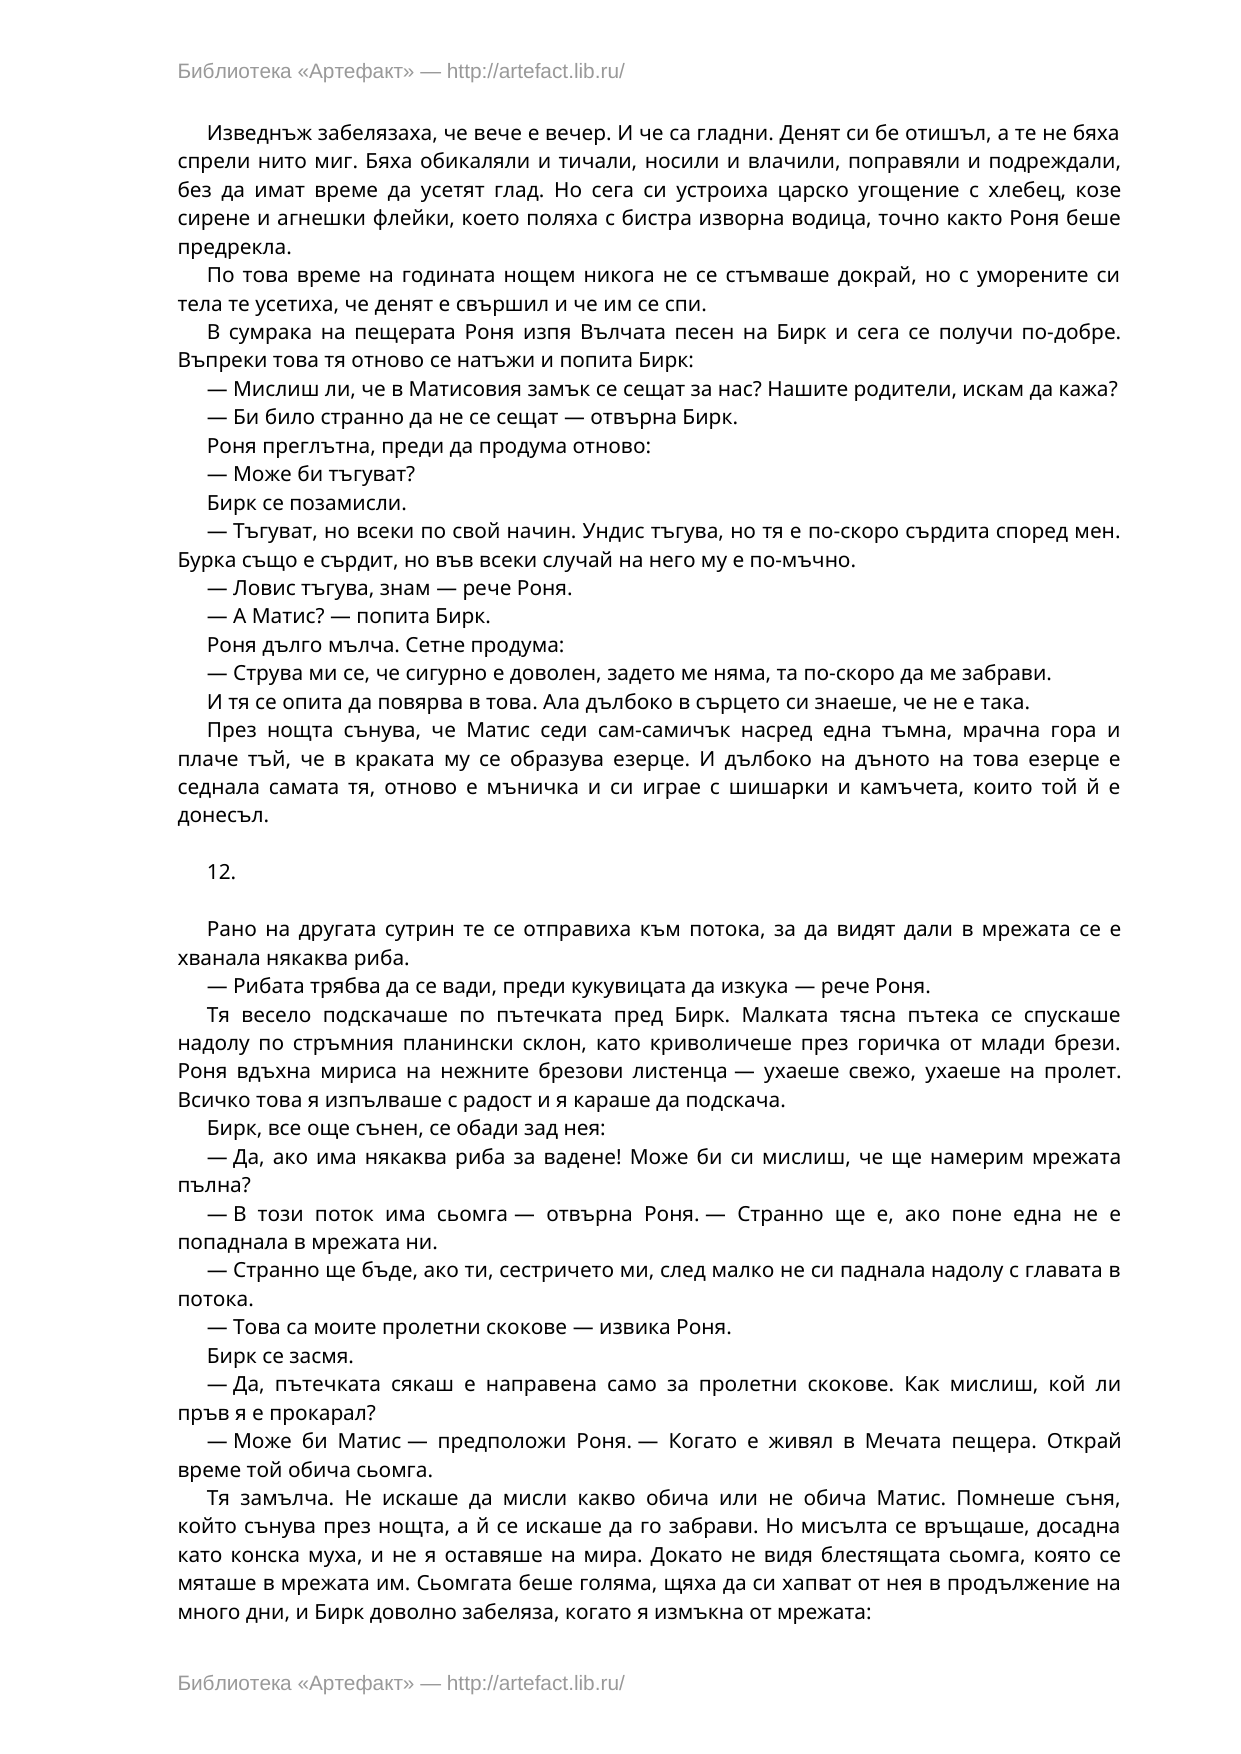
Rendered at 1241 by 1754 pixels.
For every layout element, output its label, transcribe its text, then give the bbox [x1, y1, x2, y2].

text — Да, ако има някаква риба за вадене! Може би си мислиш, че ще намерим мрежата пълна? [177, 1142, 1122, 1199]
text — Би било странно да не се сещат — отвърна Бирк. [177, 402, 1122, 431]
text Роня преглътна, преди да продума отново: [177, 431, 1122, 459]
text В сумрака на пещерата Роня изпя Вълчата песен на Бирк и сега се получи по-добре. Въпреки това тя отново се натъжи и попита Бирк: [177, 317, 1122, 374]
text Бирк, все още сънен, се обади зад нея: [177, 1113, 1122, 1142]
text — Може би Матис — предположи Роня. — Когато е живял в Мечата пещера. Открай време той обича сьомга. [177, 1426, 1122, 1483]
text — Мислиш ли, че в Матисовия замък се сещат за нас? Нашите родители, искам да кажа? [177, 374, 1122, 402]
text Тя весело подскачаше по пътечката пред Бирк. Малката тясна пътека се спускаше надолу по стръмния планински склон, като криволичеше през горичка от млади брези. Роня вдъхна мириса на нежните брезови листенца — ухаеше свежо, ухаеше на пролет. Всичко това я изпълваше с радост и я караше да подскача. [177, 1000, 1122, 1113]
text И тя се опита да повярва в това. Ала дълбоко в сърцето си знаеше, че не е така. [177, 687, 1122, 715]
text Бирк се позамисли. [177, 488, 1122, 516]
subtitle 12. [177, 857, 1122, 886]
text През нощта сънува, че Матис седи сам-самичък насред една тъмна, мрачна гора и плаче тъй, че в краката му се образува езерце. И дълбоко на дъното на това езерце е седнала самата тя, отново е мъничка и си играе с шишарки и камъчета, които той й е донесъл. [177, 715, 1122, 829]
text — В този поток има сьомга — отвърна Роня. — Странно ще е, ако поне една не е попаднала в мрежата ни. [177, 1199, 1122, 1256]
text По това време на годината нощем никога не се стъмваше докрай, но с уморените си тела те усетиха, че денят е свършил и че им се спи. [177, 260, 1122, 317]
text — Струва ми се, че сигурно е доволен, задето ме няма, та по-скоро да ме забрави. [177, 658, 1122, 687]
text Тя замълча. Не искаше да мисли какво обича или не обича Матис. Помнеше съня, който сънува през нощта, а й се искаше да го забрави. Но мисълта се връщаше, досадна като конска муха, и не я оставяше на мира. Докато не видя блестящата сьомга, която се мяташе в мрежата им. Сьомгата беше голяма, щяха да си хапват от нея в продължение на много дни, и Бирк доволно забеляза, когато я измъкна от мрежата: [177, 1483, 1122, 1625]
text — Рибата трябва да се вади, преди кукувицата да изкука — рече Роня. [177, 971, 1122, 1000]
text Бирк се засмя. [177, 1341, 1122, 1369]
text — Да, пътечката сякаш е направена само за пролетни скокове. Как мислиш, кой ли пръв я е прокарал? [177, 1369, 1122, 1426]
text — Това са моите пролетни скокове — извика Роня. [177, 1312, 1122, 1341]
text — Може би тъгуват? [177, 459, 1122, 488]
text Роня дълго мълча. Сетне продума: [177, 630, 1122, 658]
text Изведнъж забелязаха, че вече е вечер. И че са гладни. Денят си бе отишъл, а те не бяха спрели нито миг. Бяха обикаляли и тичали, носили и влачили, поправяли и подреждали, без да имат време да усетят глад. Но сега си устроиха царско угощение с хлебец, козе сирене и агнешки флейки, което поляха с бистра изворна водица, точно както Роня беше предрекла. [177, 118, 1122, 260]
text — Тъгуват, но всеки по свой начин. Ундис тъгува, но тя е по-скоро сърдита според мен. Бурка също е сърдит, но във всеки случай на него му е по-мъчно. [177, 516, 1122, 573]
text — Ловис тъгува, знам — рече Роня. [177, 573, 1122, 602]
text Рано на другата сутрин те се отправиха към потока, за да видят дали в мрежата се е хванала някаква риба. [177, 914, 1122, 971]
text — А Матис? — попита Бирк. [177, 602, 1122, 630]
text — Странно ще бъде, ако ти, сестричето ми, след малко не си паднала надолу с главата в потока. [177, 1256, 1122, 1312]
